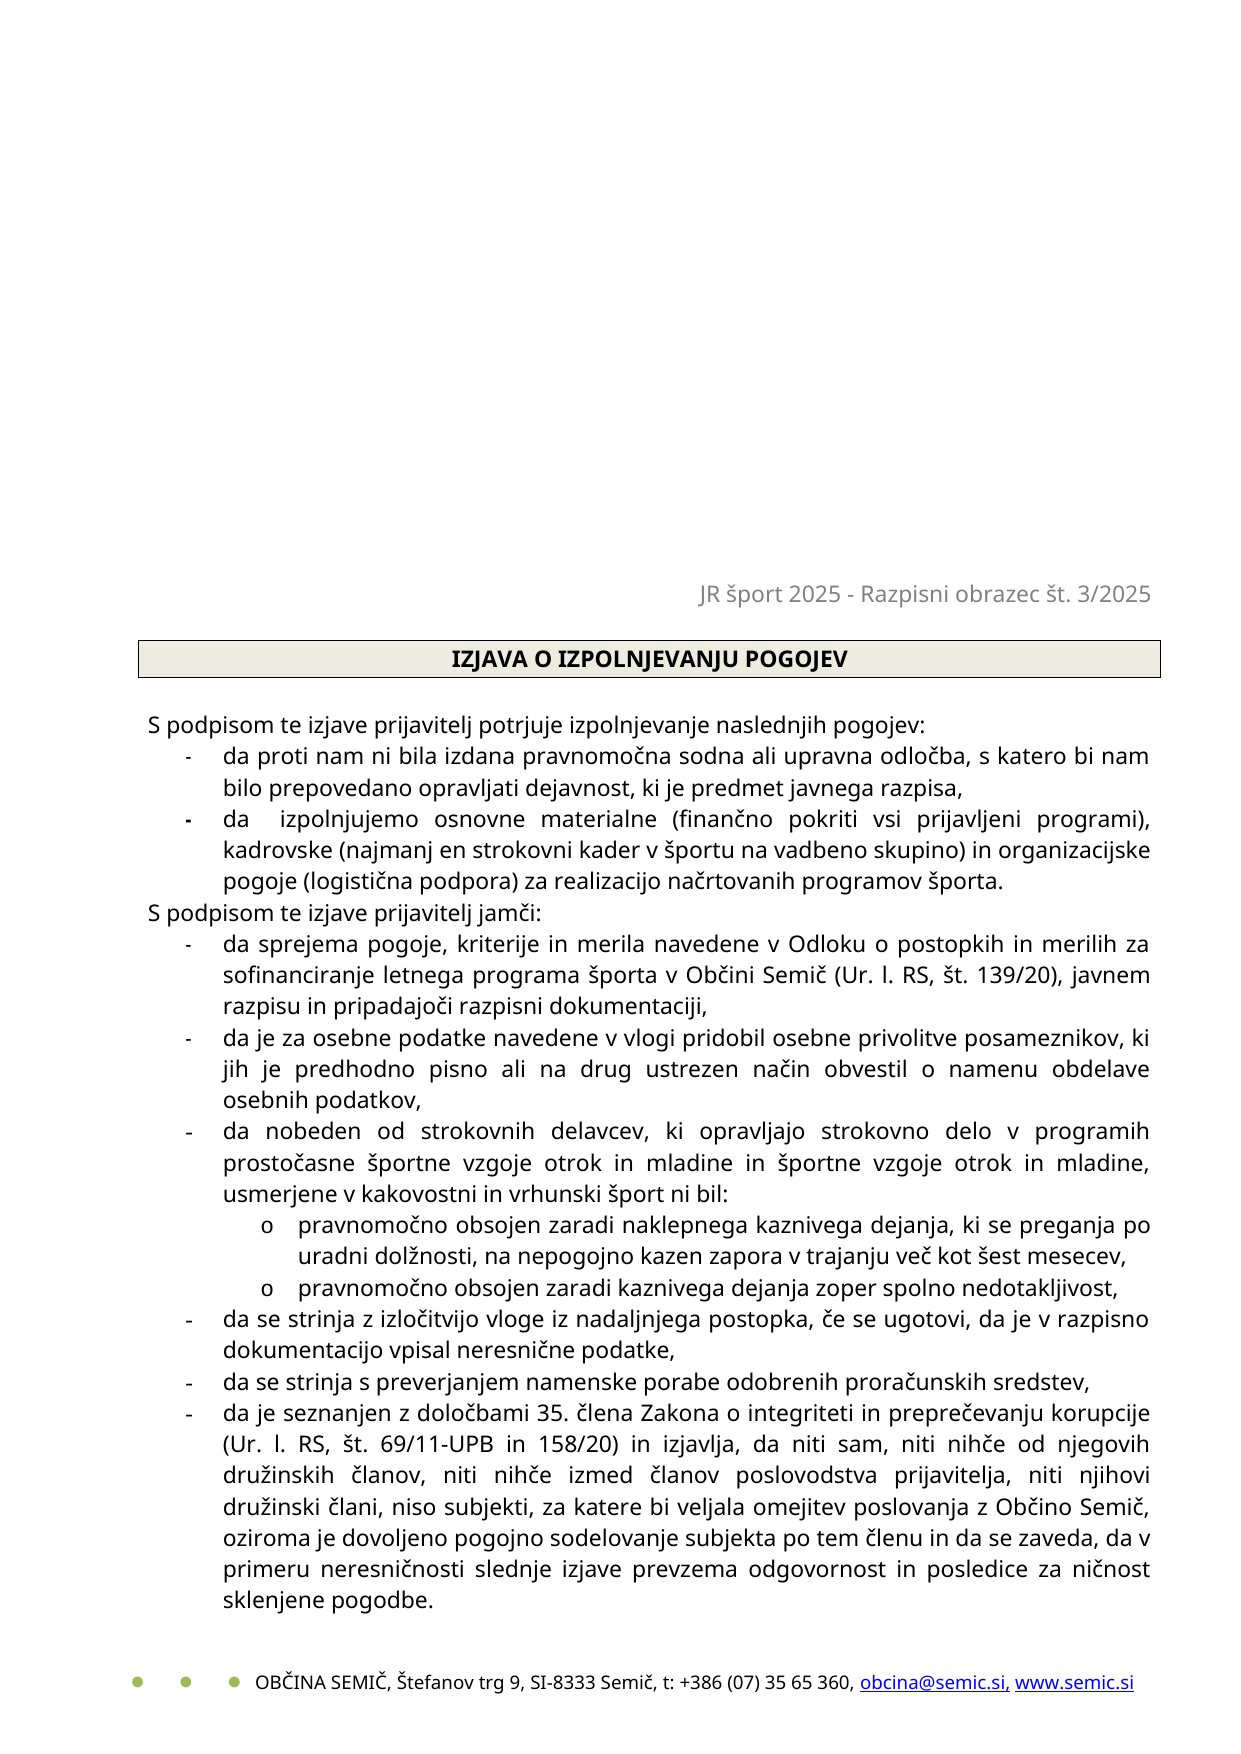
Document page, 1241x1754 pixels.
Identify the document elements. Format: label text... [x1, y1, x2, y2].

list da je seznanjen z določbami 35. člena Zakona o integriteti in preprečevanju korupcije (Ur. l. RS, št. 69/11-UPB in 158/20) in izjavlja, da niti sam, niti nihče od njegovih družinskih članov, niti nihče izmed članov poslovodstva prijavitelja, niti njihovi družinski člani, niso subjekti, za katere bi veljala omejitev poslovanja z Občino Semič, oziroma je dovoljeno pogojno sodelovanje subjekta po tem členu in da se zaveda, da v primeru neresničnosti slednje izjave prevzema odgovornost in posledice za ničnost sklenjene pogodbe. [185, 1397, 1152, 1615]
list da sprejema pogoje, kriterije in merila navedene v Odloku o postopkih in merilih za sofinanciranje letnega programa športa v Občini Semič (Ur. l. RS, št. 139/20), javnem razpisu in pripadajoči razpisni dokumentaciji, [185, 928, 1152, 1021]
list da nobeden od strokovnih delavcev, ki opravljajo strokovno delo v programih prostočasne športne vzgoje otrok in mladine in športne vzgoje otrok in mladine, usmerjene v kakovostni in vrhunski šport ni bil: [185, 1115, 1152, 1209]
list da proti nam ni bila izdana pravnomočna sodna ali upravna odločba, s katero bi nam bilo prepovedano opravljati dejavnost, ki je predmet javnega razpisa, [185, 740, 1152, 803]
list da izpolnjujemo osnovne materialne (finančno pokriti vsi prijavljeni programi), kadrovske (najmanj en strokovni kader v športu na vadbeno skupino) in organizacijske pogoje (logistična podpora) za realizacijo načrtovanih programov športa. [185, 803, 1152, 896]
text JR šport 2025 - Razpisni obrazec št. 3/2025 [148, 578, 1152, 609]
list da se strinja s preverjanjem namenske porabe odobrenih proračunskih sredstev, [185, 1365, 1152, 1397]
list pravnomočno obsojen zaradi naklepnega kaznivega dejanja, ki se preganja po uradni dolžnosti, na nepogojno kazen zapora v trajanju več kot šest mesecev, [260, 1209, 1152, 1272]
list pravnomočno obsojen zaradi kaznivega dejanja zoper spolno nedotakljivost, [260, 1272, 1152, 1303]
list da je za osebne podatke navedene v vlogi pridobil osebne privolitve posameznikov, ki jih je predhodno pisno ali na drug ustrezen način obvestil o namenu obdelave osebnih podatkov, [185, 1021, 1152, 1115]
list da se strinja z izločitvijo vloge iz nadaljnjega postopka, če se ugotovi, da je v razpisno dokumentacijo vpisal neresnične podatke, [185, 1303, 1152, 1365]
text IZJAVA O IZPOLNJEVANJU POGOJEV [139, 641, 1160, 677]
text S podpisom te izjave prijavitelj potrjuje izpolnjevanje naslednjih pogojev: [148, 709, 1152, 740]
text S podpisom te izjave prijavitelj jamči: [148, 896, 1152, 928]
